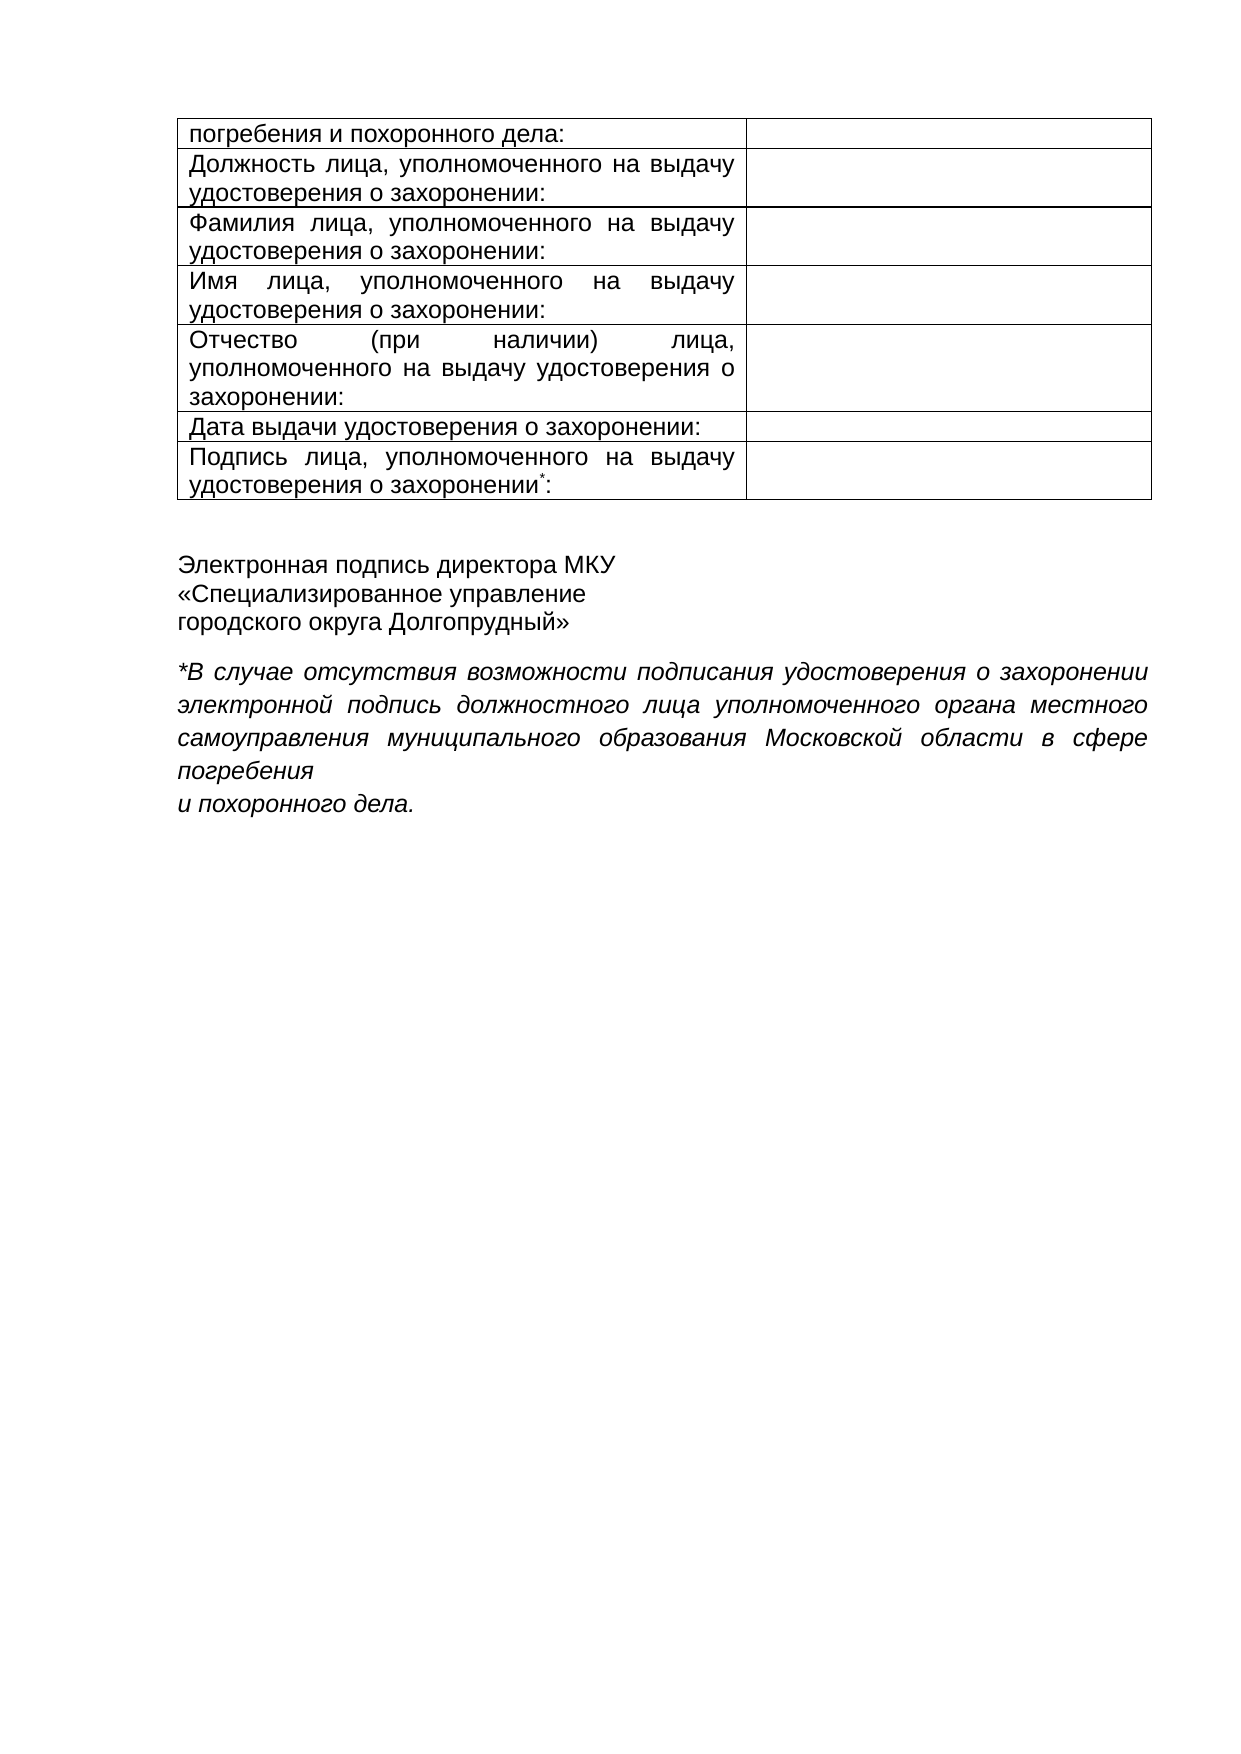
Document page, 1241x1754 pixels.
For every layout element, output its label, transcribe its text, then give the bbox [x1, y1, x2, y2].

table_cell Дата выдачи удостоверения о захоронении: [178, 412, 746, 441]
table_cell Должность лица, уполномоченного на выдачу удостоверения о захоронении: [178, 149, 746, 206]
table_cell [747, 119, 1151, 148]
text Электронная подпись директора МКУ «Специализированное управление городского округа Долгопрудный» [177, 550, 1152, 636]
table_cell Фамилия лица, уполномоченного на выдачу удостоверения о захоронении: [178, 208, 746, 265]
table_cell [747, 325, 1151, 411]
table_cell Отчество (при наличии) лица, уполномоченного на выдачу удостоверения о захоронении: [178, 325, 746, 411]
table_cell [747, 149, 1151, 206]
table_cell Подпись лица, уполномоченного на выдачу удостоверения о захоронении*: [178, 442, 746, 499]
table_cell [747, 208, 1151, 265]
table_cell [747, 266, 1151, 323]
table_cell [178, 119, 746, 148]
table_cell [747, 412, 1151, 441]
table_cell Имя лица, уполномоченного на выдачу удостоверения о захоронении: [178, 266, 746, 323]
table_cell [747, 442, 1151, 499]
text *В случае отсутствия возможности подписания удостоверения о захоронении электронной подпись должностного лица уполномоченного органа местного самоуправления муниципального образования Московской области в сфере погребения и похоронного дела. [177, 657, 1152, 818]
